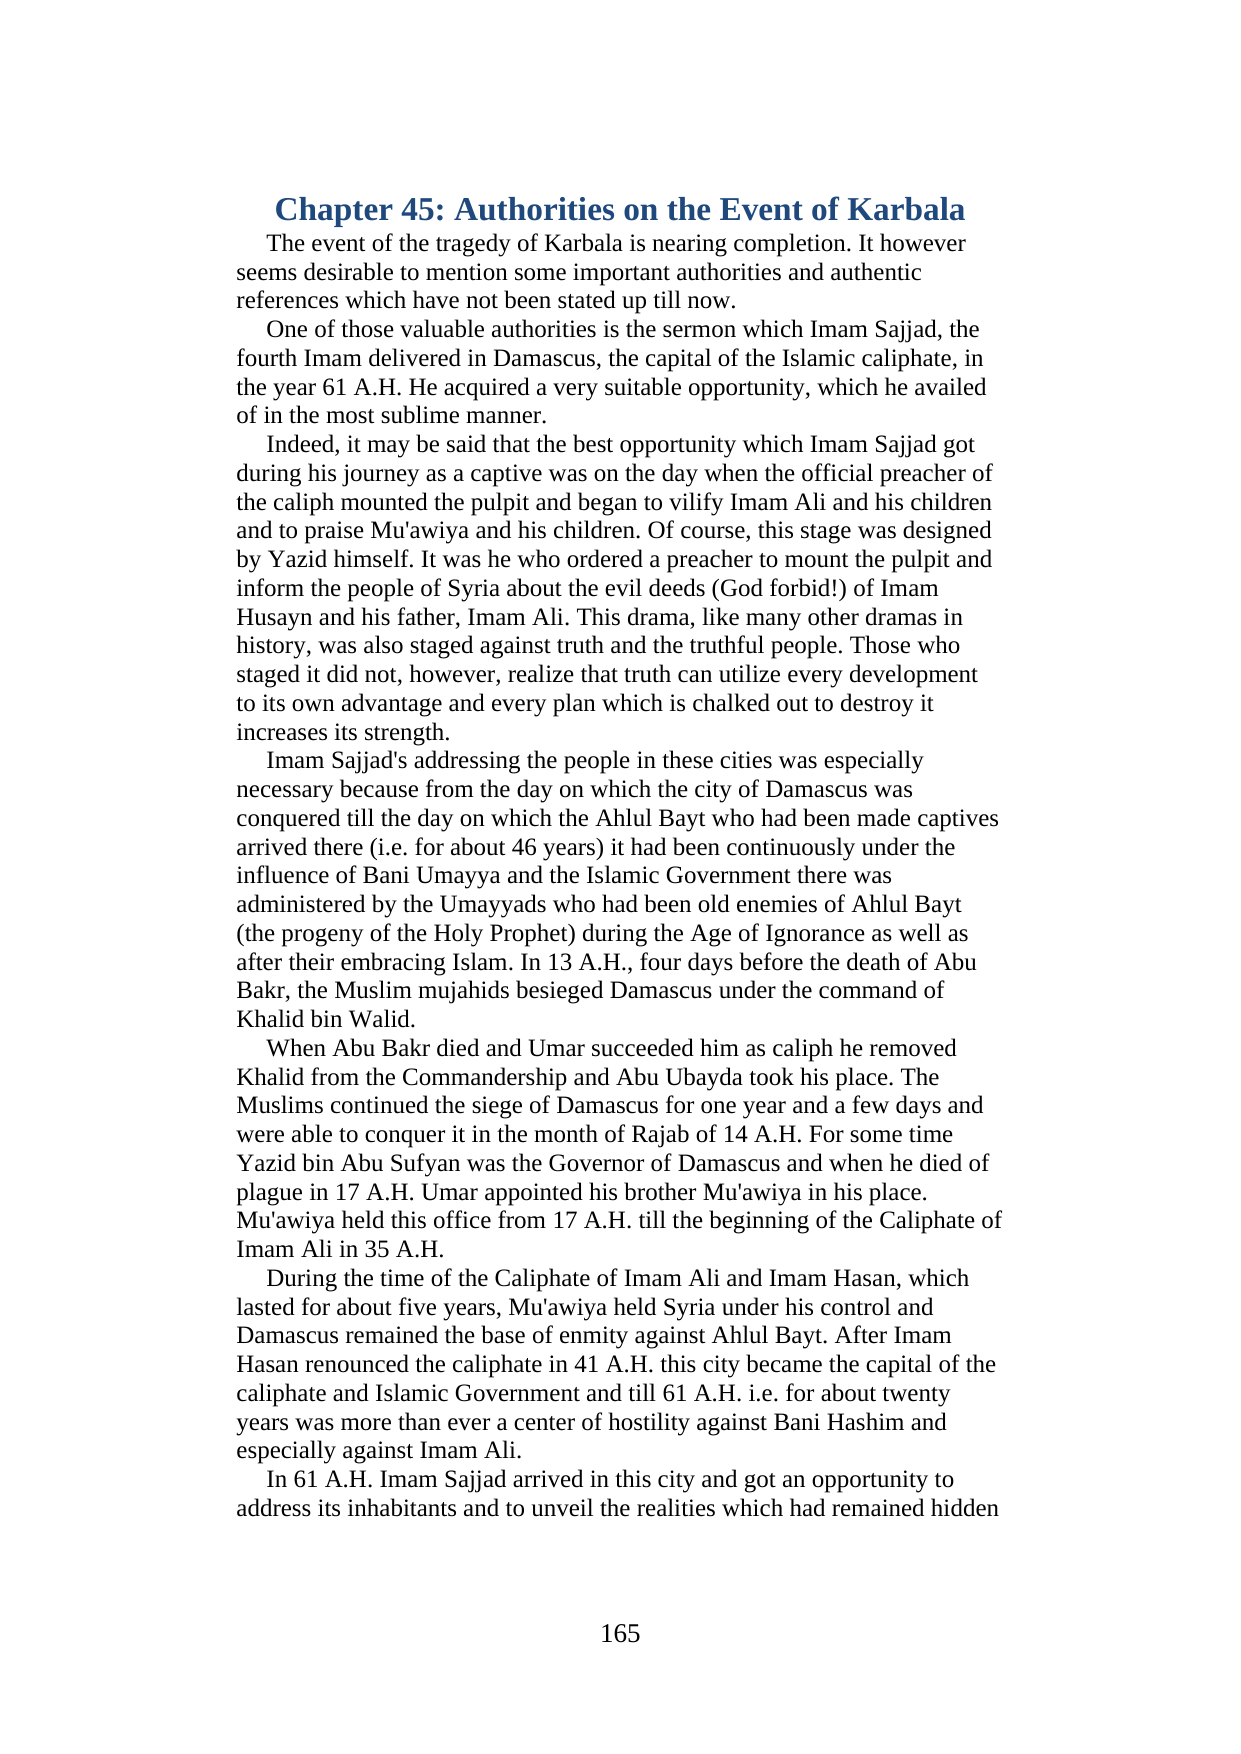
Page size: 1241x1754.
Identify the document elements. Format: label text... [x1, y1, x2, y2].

text When Abu Bakr died and Umar succeeded him as caliph he removed Khalid from the Commandership and Abu Ubayda took his place. The Muslims continued the siege of Damascus for one year and a few days and were able to conquer it in the month of Rajab of 14 A.H. For some time Yazid bin Abu Sufyan was the Governor of Damascus and when he died of plague in 17 A.H. Umar appointed his brother Mu'awiya in his place. Mu'awiya held this office from 17 A.H. till the beginning of the Caliphate of Imam Ali in 35 A.H. [236, 1033, 1004, 1263]
text Imam Sajjad's addressing the people in these cities was especially necessary because from the day on which the city of Damascus was conquered till the day on which the Ahlul Bayt who had been made captives arrived there (i.e. for about 46 years) it had been continuously under the influence of Bani Umayya and the Islamic Government there was administered by the Umayyads who had been old enemies of Ahlul Bayt (the progeny of the Holy Prophet) during the Age of Ignorance as well as after their embracing Islam. In 13 A.H., four days before the death of Abu Bakr, the Muslim mujahids besieged Damascus under the command of Khalid bin Walid. [236, 746, 1004, 1033]
text The event of the tragedy of Karbala is nearing completion. It however seems desirable to mention some important authorities and authentic references which have not been stated up till now. [236, 228, 1004, 314]
text One of those valuable authorities is the sermon which Imam Sajjad, the fourth Imam delivered in Damascus, the capital of the Islamic caliphate, in the year 61 A.H. He acquired a very suitable opportunity, which he availed of in the most sublime manner. [236, 314, 1004, 429]
subtitle Chapter 45: Authorities on the Event of Karbala [236, 190, 1004, 228]
text During the time of the Caliphate of Imam Ali and Imam Hasan, which lasted for about five years, Mu'awiya held Syria under his control and Damascus remained the base of enmity against Ahlul Bayt. After Imam Hasan renounced the caliphate in 41 A.H. this city became the capital of the caliphate and Islamic Government and till 61 A.H. i.e. for about twenty years was more than ever a center of hostility against Bani Hashim and especially against Imam Ali. [236, 1263, 1004, 1464]
text Indeed, it may be said that the best opportunity which Imam Sajjad got during his journey as a captive was on the day when the official preacher of the caliph mounted the pulpit and began to vilify Imam Ali and his children and to praise Mu'awiya and his children. Of course, this stage was designed by Yazid himself. It was he who ordered a preacher to mount the pulpit and inform the people of Syria about the evil deeds (God forbid!) of Imam Husayn and his father, Imam Ali. This drama, like many other dramas in history, was also staged against truth and the truthful people. Those who staged it did not, however, realize that truth can utilize every development to its own advantage and every plan which is chalked out to destroy it increases its strength. [236, 429, 1004, 746]
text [236, 1464, 1004, 1522]
